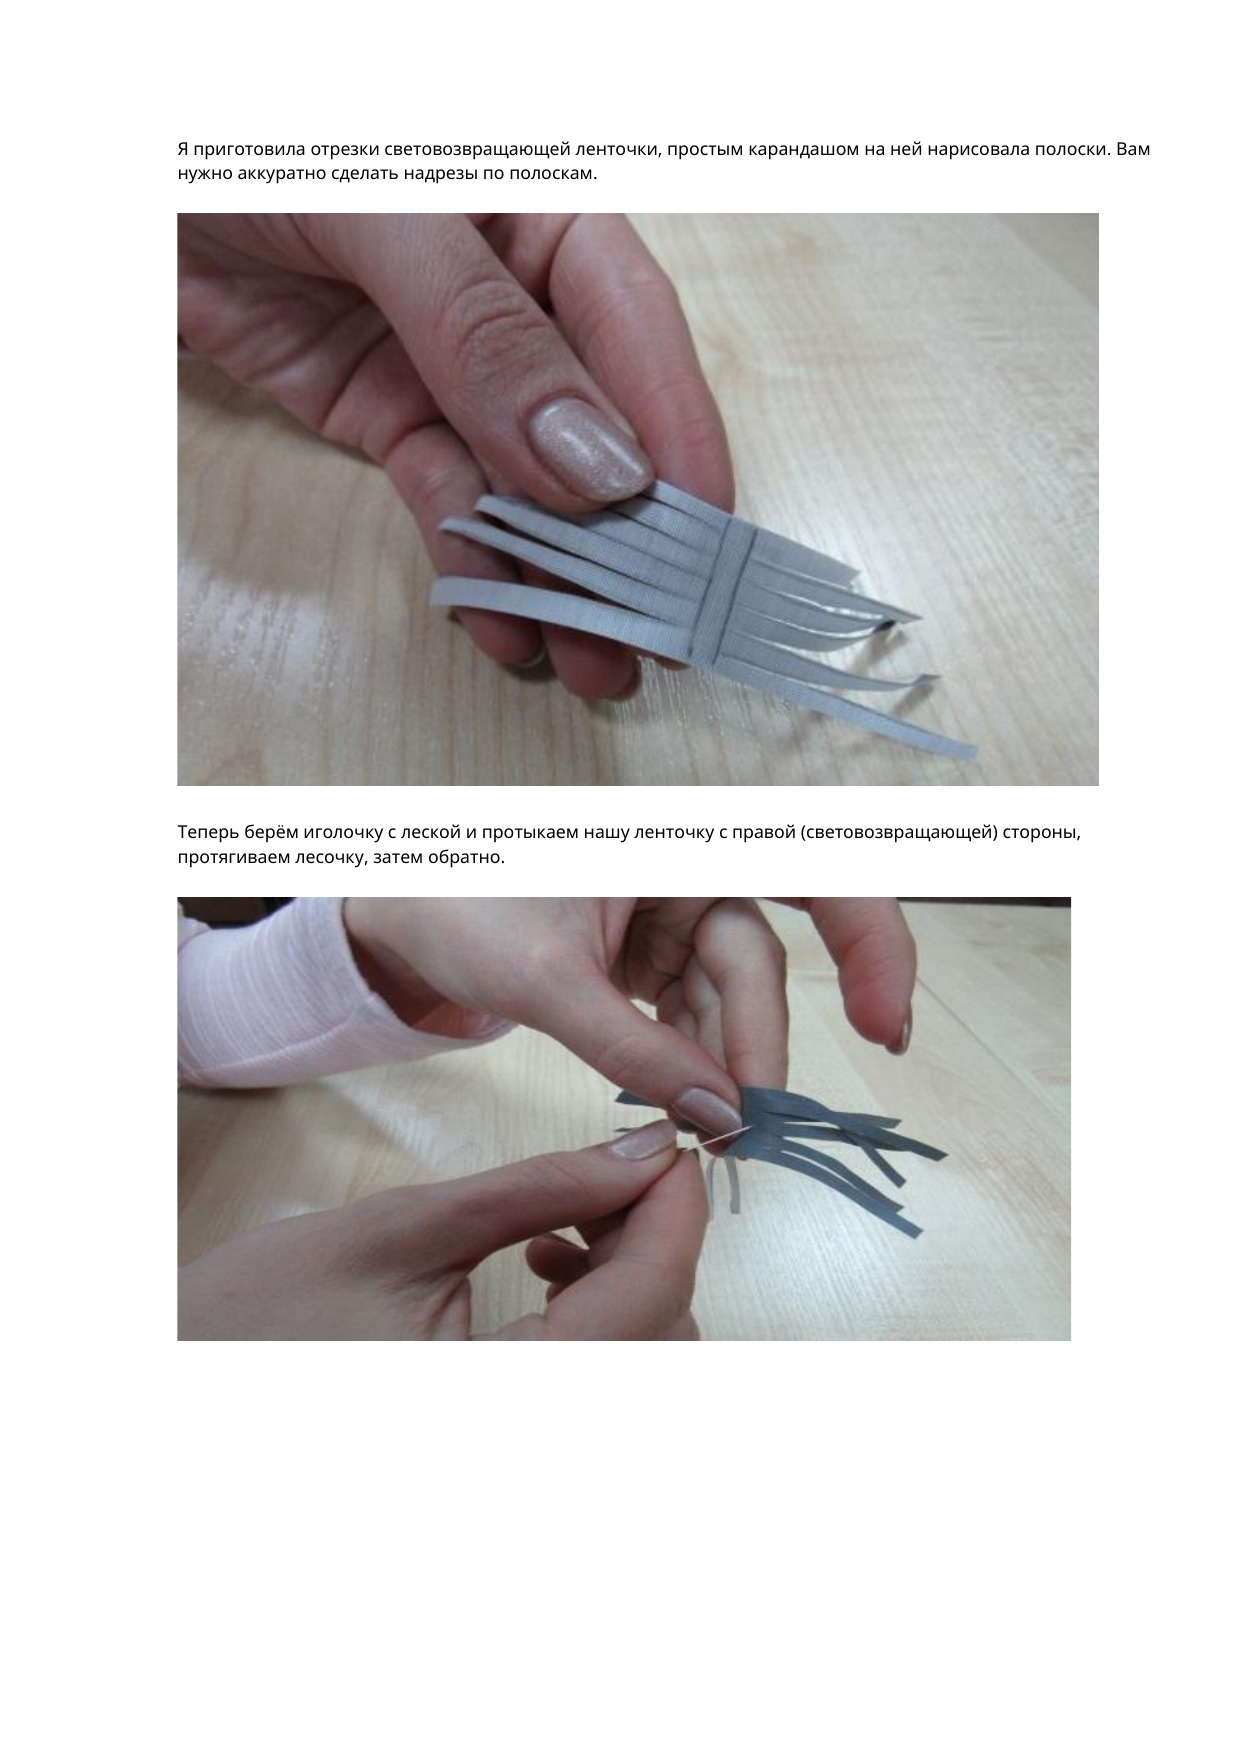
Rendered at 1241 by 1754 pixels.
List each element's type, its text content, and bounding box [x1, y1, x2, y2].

text Теперь берём иголочку с леской и протыкаем нашу ленточку с правой (световозвращающей) стороны, протягиваем лесочку, затем обратно. [177, 820, 1152, 868]
picture [177, 897, 1072, 1341]
text Я приготовила отрезки световозвращающей ленточки, простым карандашом на ней нарисовала полоски. Вам нужно аккуратно сделать надрезы по полоскам. [177, 136, 1152, 184]
picture [177, 213, 1099, 786]
